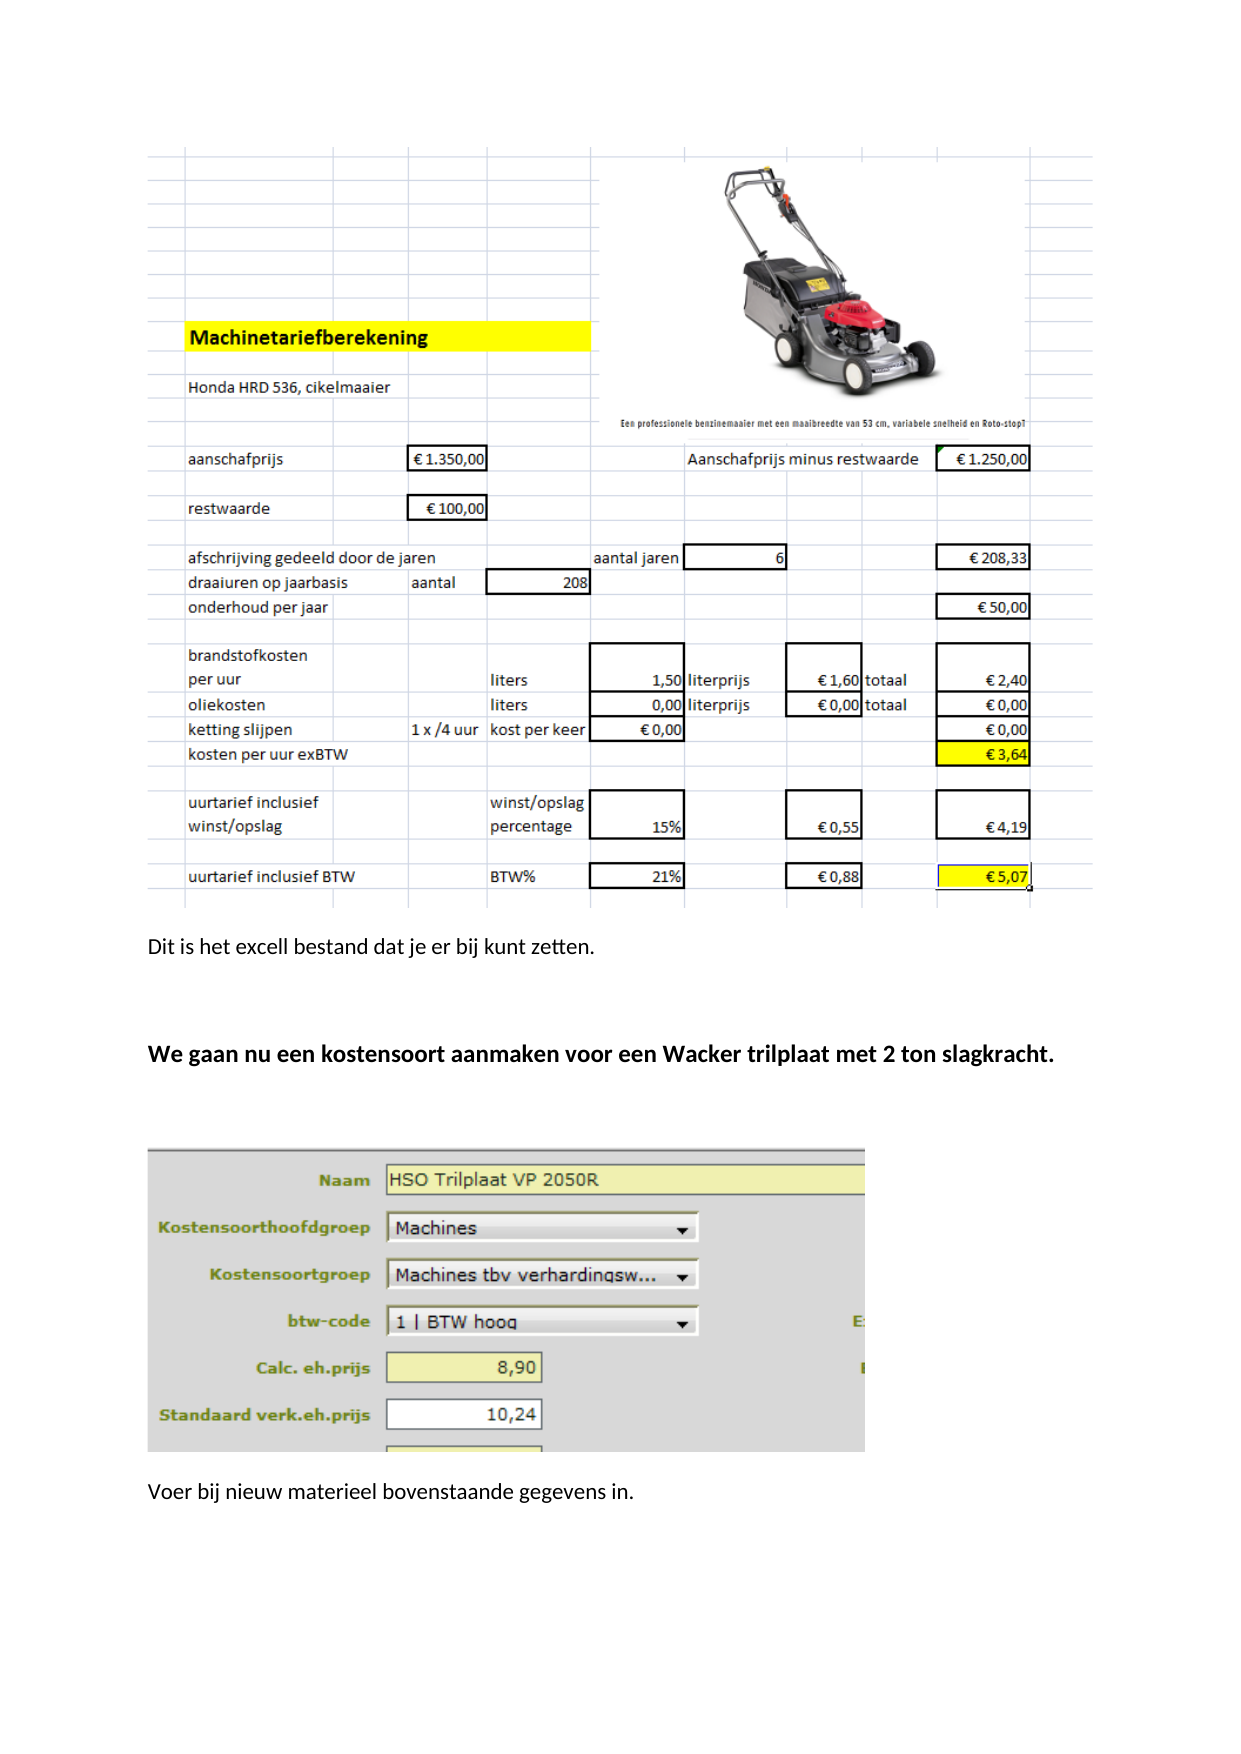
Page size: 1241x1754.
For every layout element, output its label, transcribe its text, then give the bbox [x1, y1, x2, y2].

picture [147, 147, 1093, 908]
text Dit is het excell bestand dat je er bij kunt zetten. [148, 932, 1093, 960]
text We gaan nu een kostensoort aanmaken voor een Wacker trilplaat met 2 ton slagkracht. [148, 1038, 1093, 1069]
text Voer bij nieuw materieel bovenstaande gegevens in. [148, 1477, 1093, 1505]
picture [147, 1147, 865, 1452]
